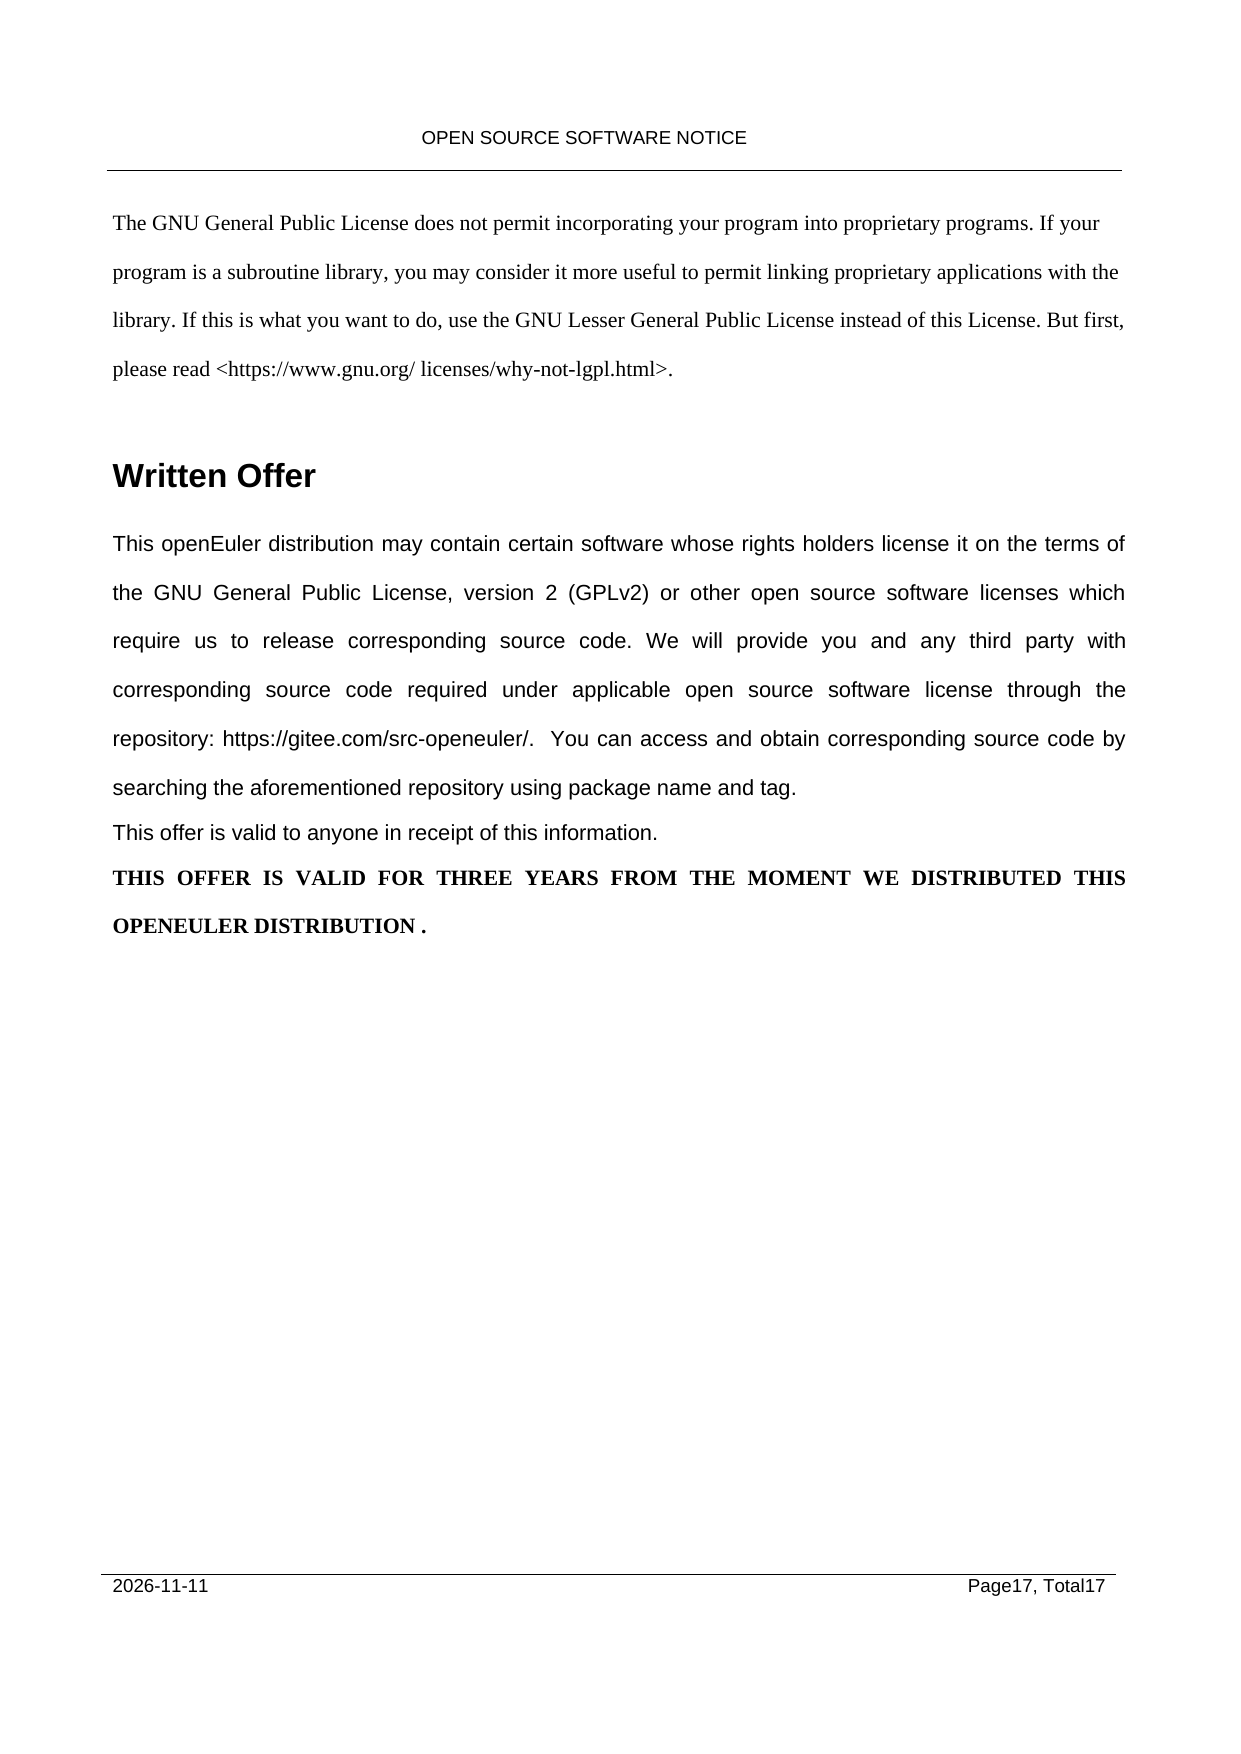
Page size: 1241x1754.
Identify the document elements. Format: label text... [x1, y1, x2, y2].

text Written Offer [112, 443, 1128, 508]
text This openEuler distribution may contain certain software whose rights holders license it on the terms of the GNU General Public License, version 2 (GPLv2) or other open source software licenses which require us to release corresponding source code. We will provide you and any third party with corresponding source code required under applicable open source software license through the repository: https://gitee.com/src-openeuler/. You can access and obtain corresponding source code by searching the aforementioned repository using package name and tag. [112, 527, 1128, 803]
text THIS OFFER IS VALID FOR THREE YEARS FROM THE MOMENT WE DISTRIBUTED THIS OPENEULER DISTRIBUTION . [112, 861, 1128, 942]
text This offer is valid to anyone in receipt of this information. [112, 816, 1128, 848]
text The GNU General Public License does not permit incorporating your program into proprietary programs. If your program is a subroutine library, you may consider it more useful to permit linking proprietary applications with the library. If this is what you want to do, use the GNU Lesser General Public License instead of this License. But first, please read <https://www.gnu.org/ licenses/why-not-lgpl.html>. [112, 206, 1128, 385]
